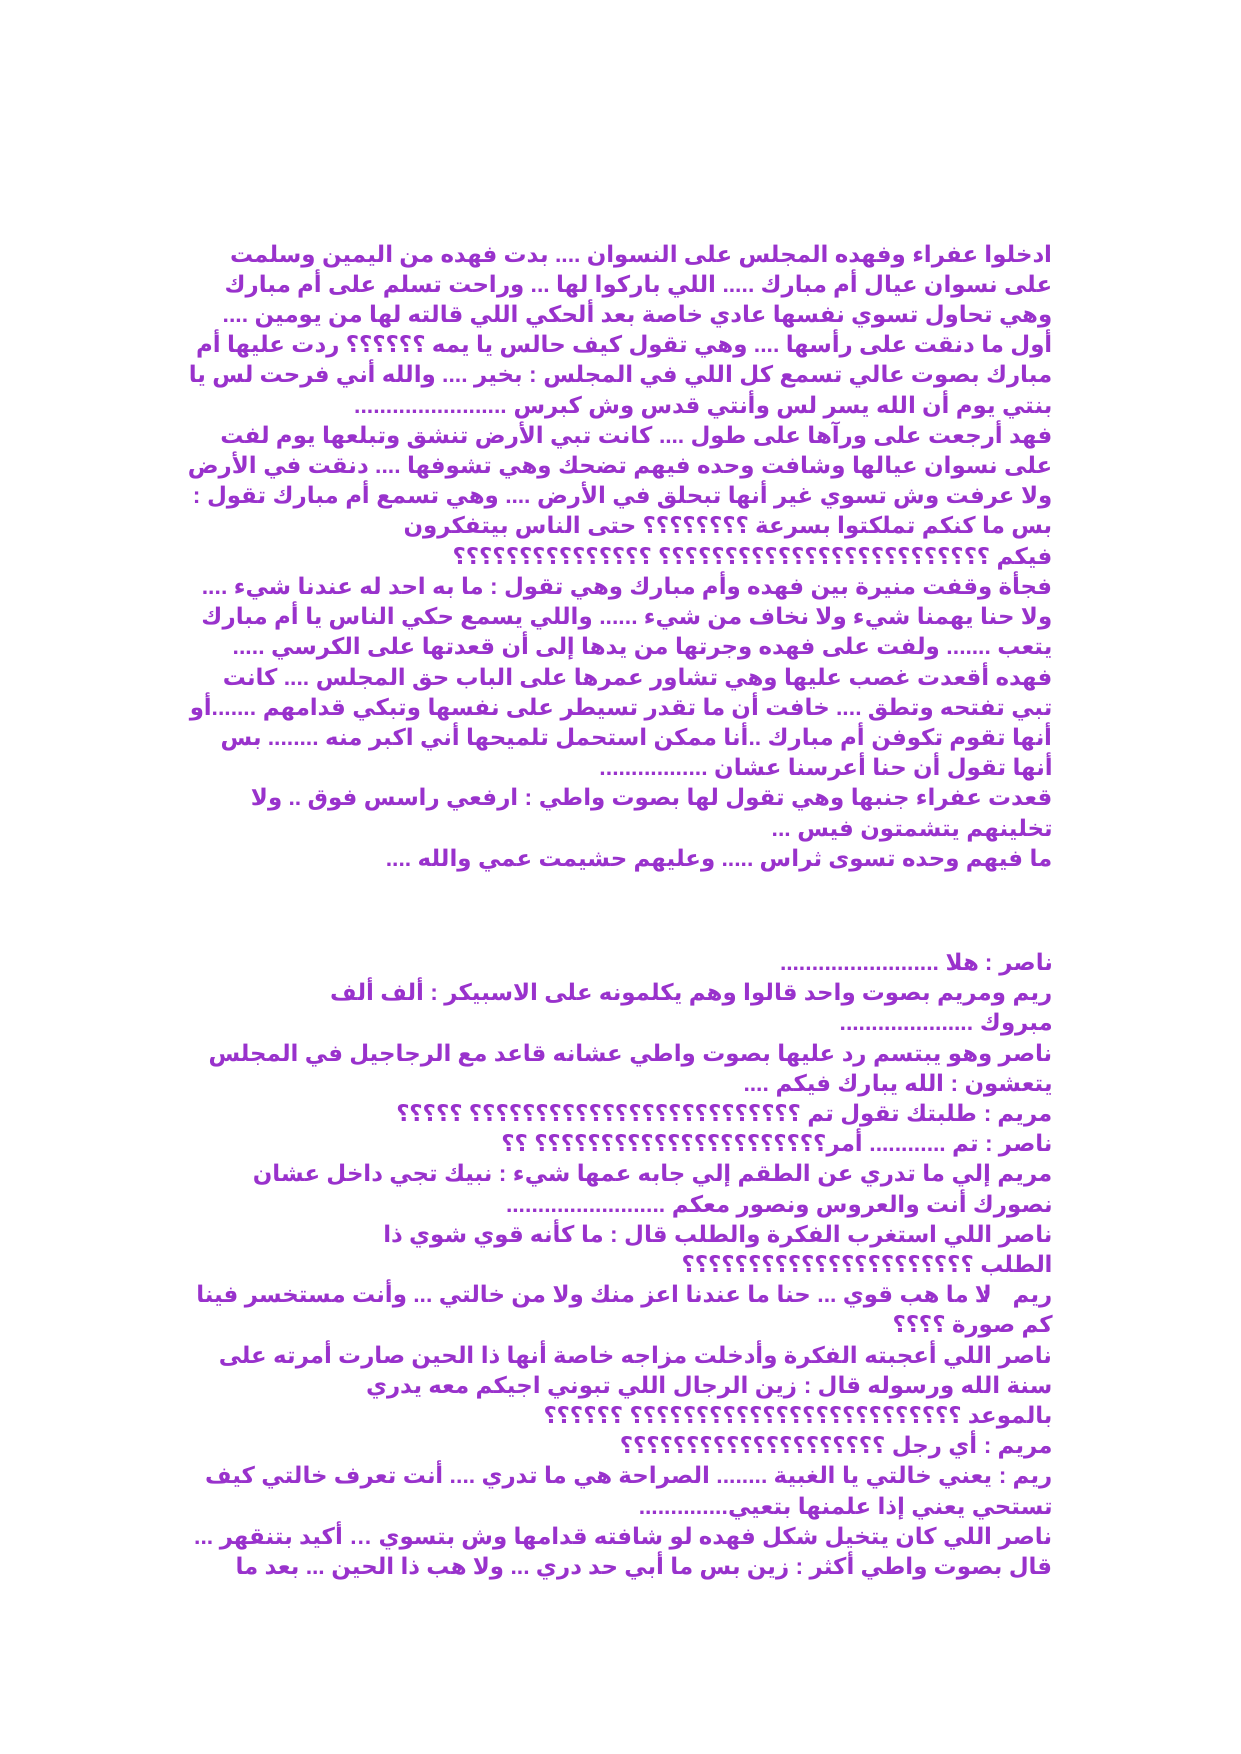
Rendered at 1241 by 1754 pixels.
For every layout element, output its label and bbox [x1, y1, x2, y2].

text [187, 150, 1053, 871]
text [187, 949, 1053, 1579]
